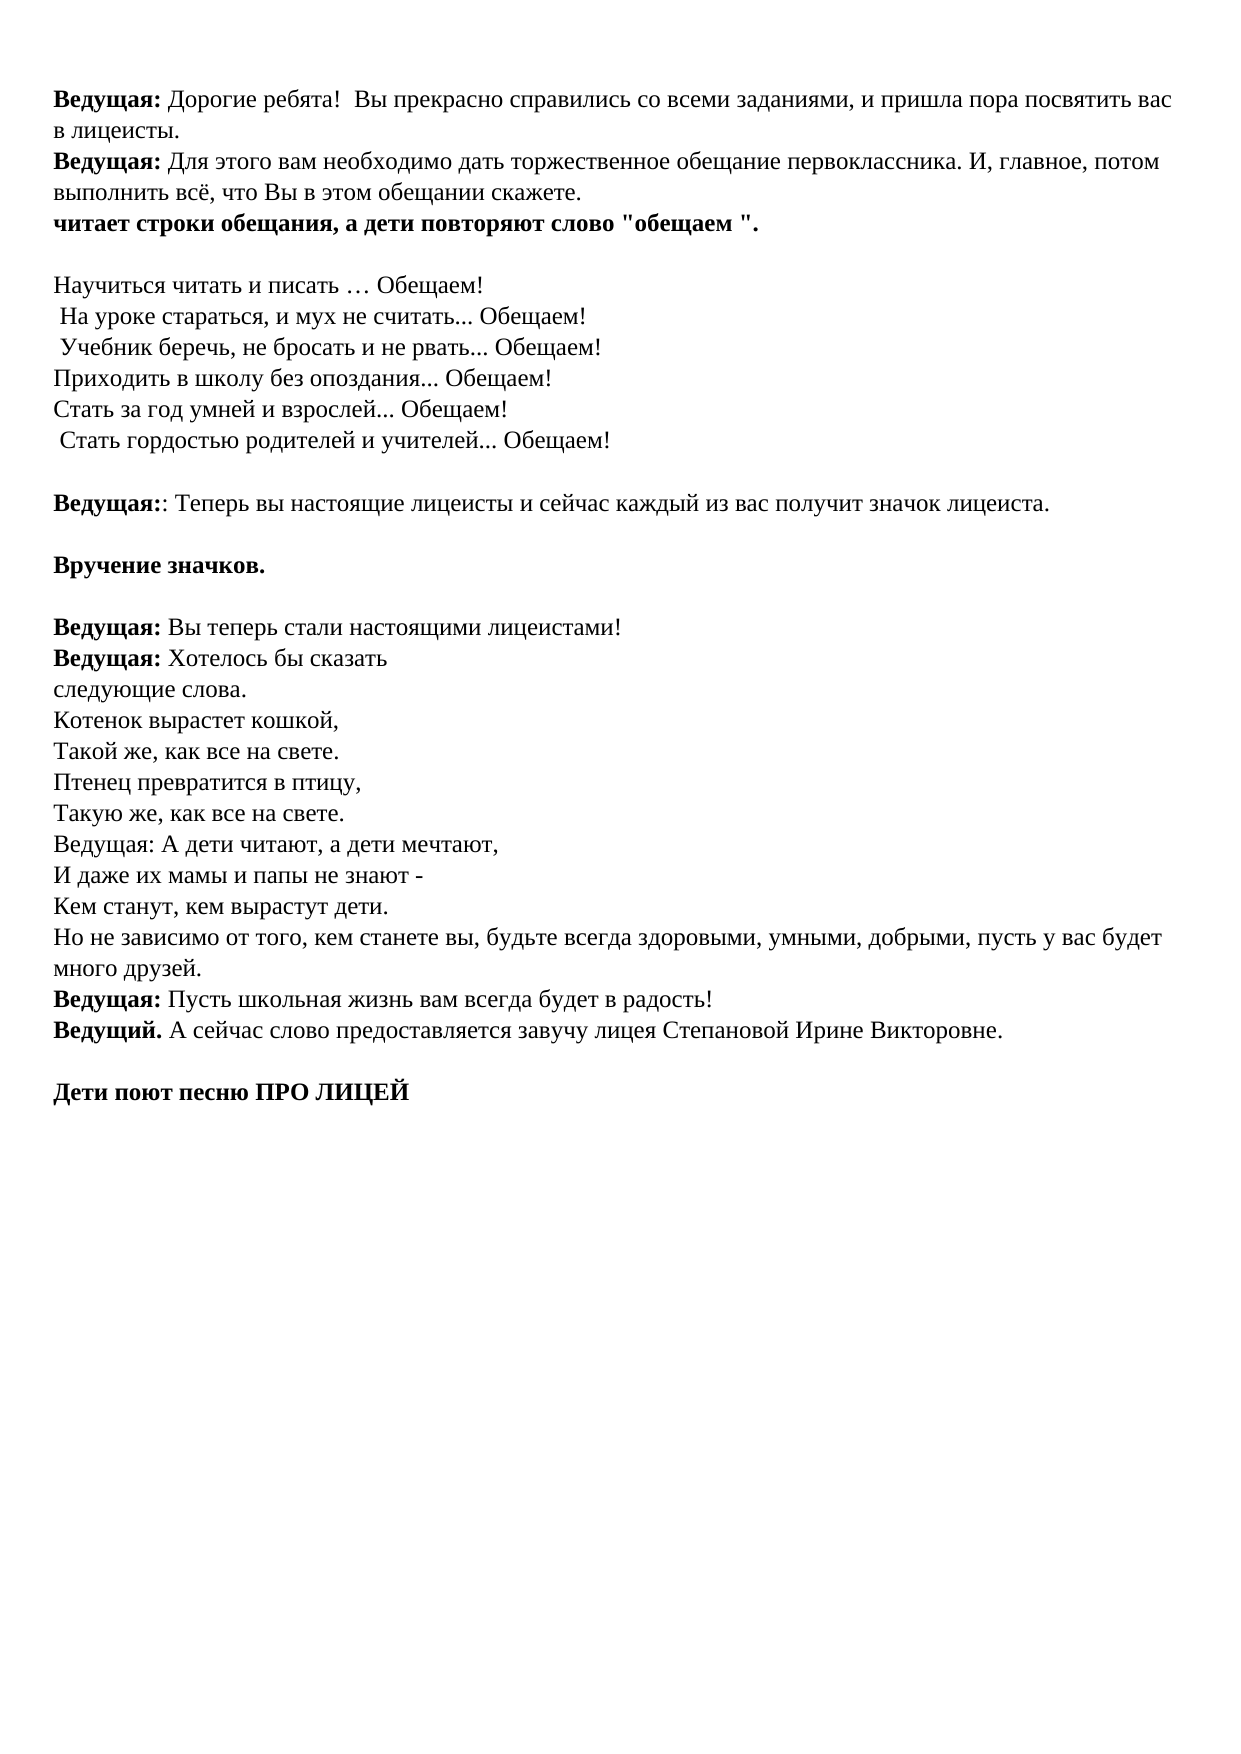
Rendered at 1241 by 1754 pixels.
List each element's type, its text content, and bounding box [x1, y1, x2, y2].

text Такую же, как все на свете. [53, 798, 1187, 827]
text Вручение значков. [53, 550, 1187, 578]
text И даже их мамы и папы не знают - [53, 860, 1187, 889]
text Котенок вырастет кошкой, [53, 705, 1187, 734]
text Дети поют песню ПРО ЛИЦЕЙ [53, 1077, 1187, 1106]
text Стать за год умней и взрослей... Обещаем! [53, 394, 1187, 423]
text Такой же, как все на свете. [53, 736, 1187, 765]
text читает строки обещания, а дети повторяют слово "обещаем ". [53, 208, 1187, 237]
text Приходить в школу без опоздания... Обещаем! [53, 363, 1187, 392]
text Научиться читать и писать … Обещаем! [53, 270, 1187, 299]
text Ведущая: Для этого вам необходимо дать торжественное обещание первоклассника. И, главное, потом выполнить всё, что Вы в этом обещании скажете. [53, 146, 1187, 206]
text Но не зависимо от того, кем станете вы, будьте всегда здоровыми, умными, добрыми, пусть у вас будет много друзей. [53, 922, 1187, 982]
text Ведущая:: Теперь вы настоящие лицеисты и сейчас каждый из вас получит значок лицеиста. [53, 488, 1187, 516]
text На уроке стараться, и мух не считать... Обещаем! [53, 301, 1187, 330]
text Ведущая: А дети читают, а дети мечтают, [53, 829, 1187, 858]
text Стать гордостью родителей и учителей... Обещаем! [53, 426, 1187, 454]
text Кем станут, кем вырастут дети. [53, 891, 1187, 920]
text Ведущая: Вы теперь стали настоящими лицеистами! [53, 612, 1187, 641]
text следующие слова. [53, 674, 1187, 703]
text Ведущий. А сейчас слово предоставляется завучу лицея Степановой Ирине Викторовне. [53, 1015, 1187, 1044]
text Ведущая: Дорогие ребята! Вы прекрасно справились со всеми заданиями, и пришла пора посвятить вас в лицеисты. [53, 84, 1187, 144]
text Ведущая: Пусть школьная жизнь вам всегда будет в радость! [53, 984, 1187, 1013]
text Учебник беречь, не бросать и не рвать... Обещаем! [53, 332, 1187, 361]
text Ведущая: Хотелось бы сказать [53, 643, 1187, 672]
text Птенец превратится в птицу, [53, 767, 1187, 796]
